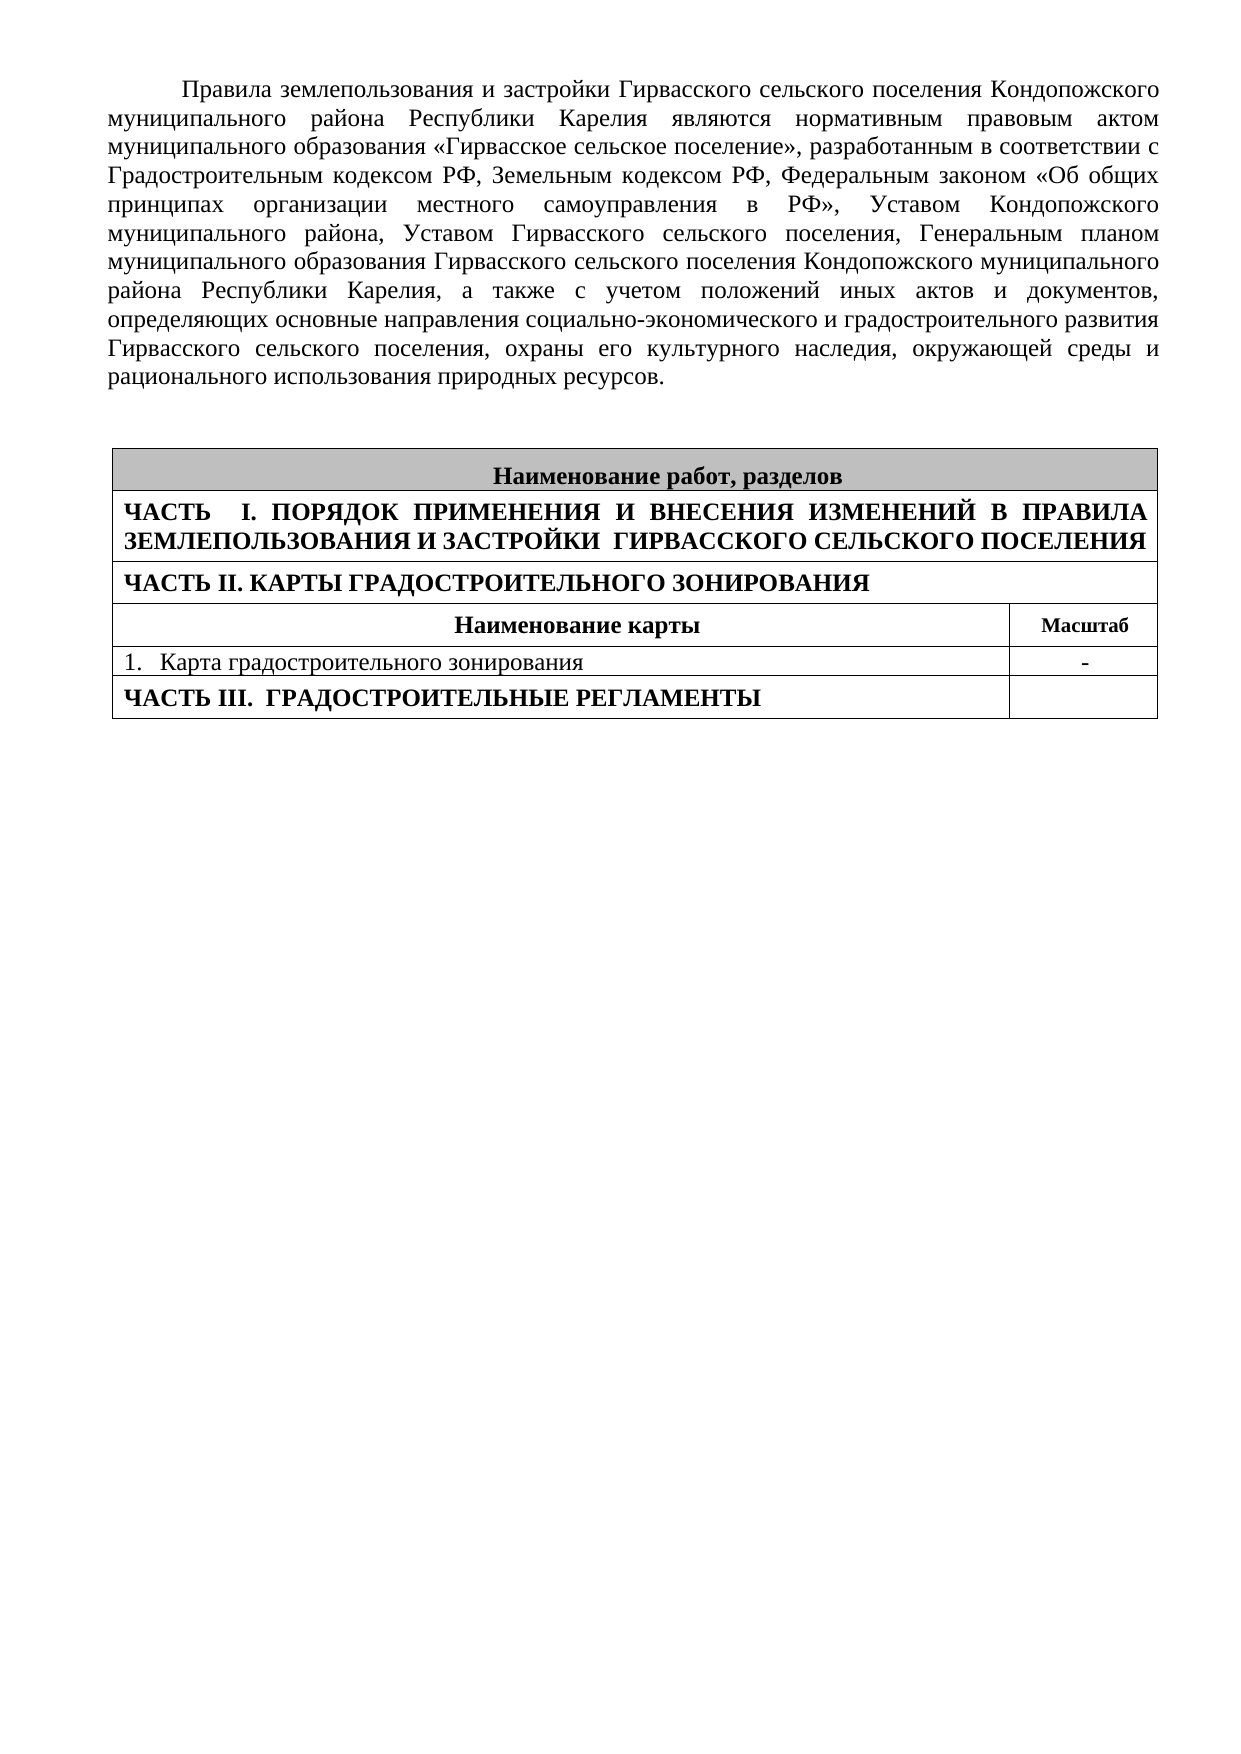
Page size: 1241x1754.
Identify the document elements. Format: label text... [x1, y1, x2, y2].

table_cell Карта градостроительного зонирования [113, 647, 1009, 675]
table_cell ЧАСТЬ II. КАРТЫ ГРАДОСТРОИТЕЛЬНОГО ЗОНИРОВАНИЯ [113, 562, 1157, 603]
table_cell ЧАСТЬ I. ПОРЯДОК ПРИМЕНЕНИЯ И ВНЕСЕНИЯ ИЗМЕНЕНИЙ В ПРАВИЛА ЗЕМЛЕПОЛЬЗОВАНИЯ И ЗАСТРОЙКИ ГИРВАССКОГО СЕЛЬСКОГО ПОСЕЛЕНИЯ [113, 491, 1157, 561]
text Правила землепользования и застройки Гирвасского сельского поселения Кондопожского муниципального района Республики Карелия являются нормативным правовым актом муниципального образования «Гирвасское сельское поселение», разработанным в соответствии с Градостроительным кодексом РФ, Земельным кодексом РФ, Федеральным законом «Об общих принципах организации местного самоуправления в РФ», Уставом Кондопожского муниципального района, Уставом Гирвасского сельского поселения, Генеральным планом муниципального образования Гирвасского сельского поселения Кондопожского муниципального района Республики Карелия, а также с учетом положений иных актов и документов, определяющих основные направления социально-экономического и градостроительного развития Гирвасского сельского поселения, охраны его культурного наследия, окружающей среды и рационального использования природных ресурсов. [107, 74, 1160, 390]
table_cell ЧАСТЬ III. ГРАДОСТРОИТЕЛЬНЫЕ РЕГЛАМЕНТЫ [113, 676, 1009, 718]
table_header Наименование работ, разделов [113, 449, 1157, 490]
table_cell Наименование карты [113, 604, 1009, 646]
table_cell Масштаб [1010, 604, 1157, 646]
table_cell - [1010, 647, 1157, 675]
table_cell [1010, 676, 1157, 718]
